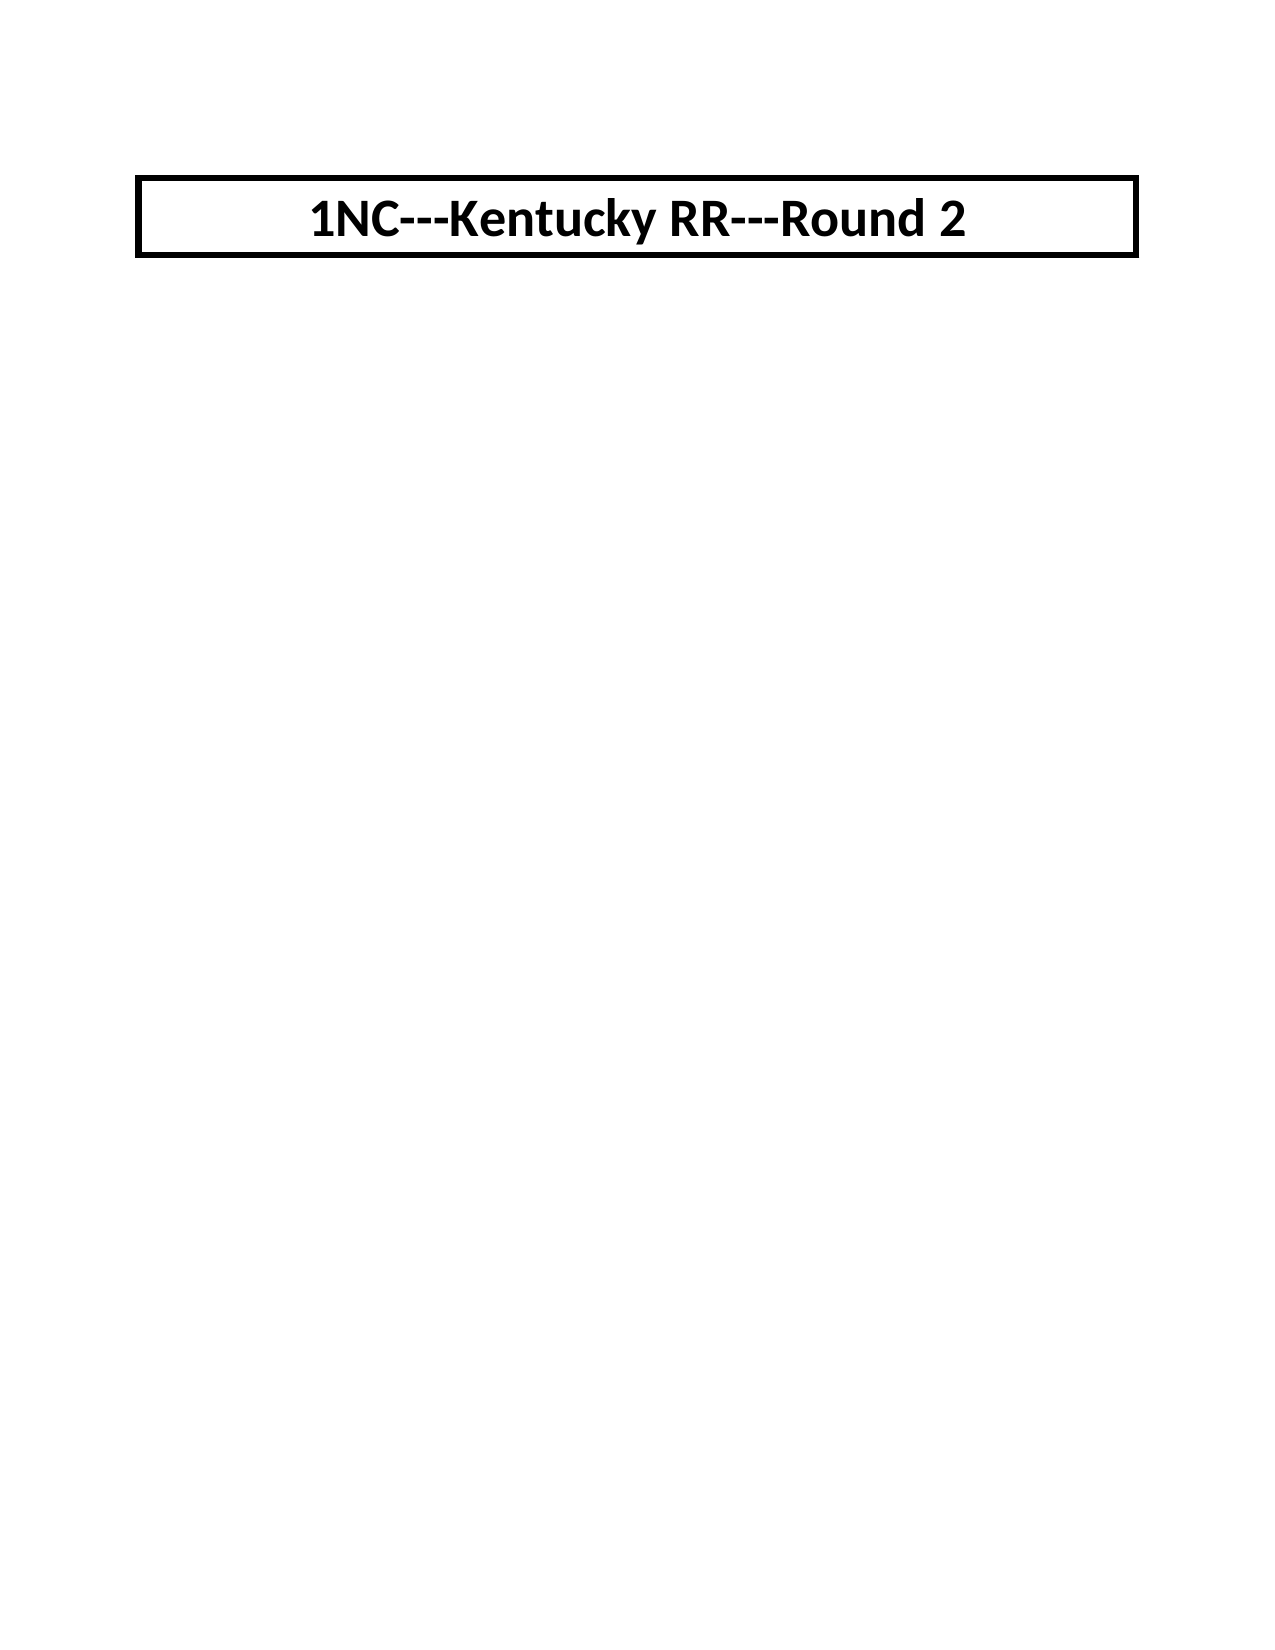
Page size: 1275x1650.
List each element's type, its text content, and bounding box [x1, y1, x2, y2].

subtitle 1NC---Kentucky RR---Round 2 [142, 181, 1133, 252]
